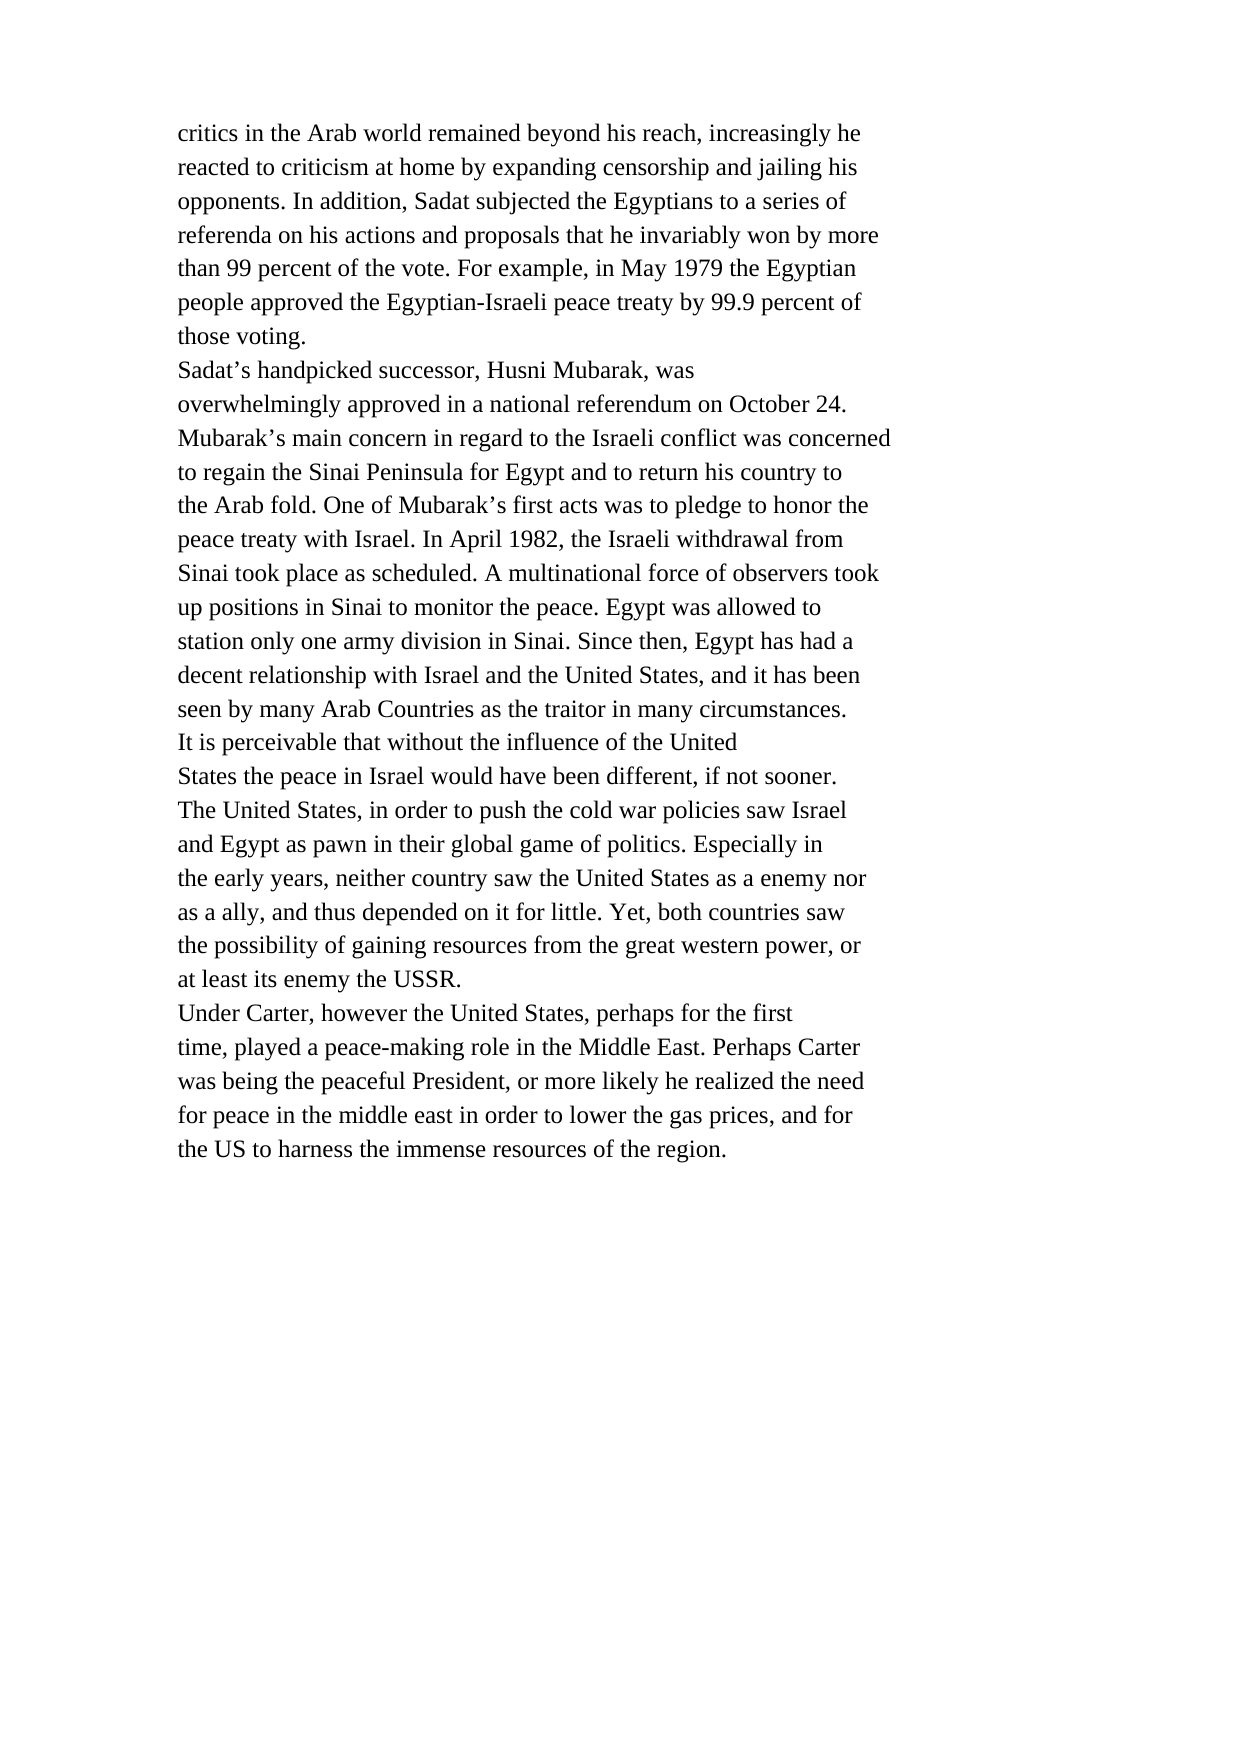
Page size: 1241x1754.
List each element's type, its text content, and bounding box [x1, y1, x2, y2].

text and Egypt as pawn in their global game of politics. Especially in [177, 829, 1152, 858]
text The United States, in order to push the cold war policies saw Israel [177, 795, 1152, 824]
text up positions in Sinai to monitor the peace. Egypt was allowed to [177, 592, 1152, 621]
text Sadat’s handpicked successor, Husni Mubarak, was [177, 355, 1152, 384]
text those voting. [177, 321, 1152, 350]
text Mubarak’s main concern in regard to the Israeli conflict was concerned [177, 423, 1152, 452]
text reacted to criticism at home by expanding censorship and jailing his [177, 152, 1152, 181]
text Under Carter, however the United States, perhaps for the first [177, 998, 1152, 1027]
text States the peace in Israel would have been different, if not sooner. [177, 761, 1152, 790]
text as a ally, and thus depended on it for little. Yet, both countries saw [177, 897, 1152, 926]
text the possibility of gaining resources from the great western power, or [177, 931, 1152, 959]
text to regain the Sinai Peninsula for Egypt and to return his country to [177, 457, 1152, 485]
text the Arab fold. One of Mubarak’s first acts was to pledge to honor the [177, 491, 1152, 519]
text for peace in the middle east in order to lower the gas prices, and for [177, 1100, 1152, 1129]
text was being the peaceful President, or more likely he realized the need [177, 1066, 1152, 1095]
text station only one army division in Sinai. Since then, Egypt has had a [177, 626, 1152, 655]
text opponents. In addition, Sadat subjected the Egyptians to a series of [177, 186, 1152, 214]
text peace treaty with Israel. In April 1982, the Israeli withdrawal from [177, 524, 1152, 553]
text It is perceivable that without the influence of the United [177, 727, 1152, 756]
text referenda on his actions and proposals that he invariably won by more [177, 220, 1152, 248]
text seen by many Arab Countries as the traitor in many circumstances. [177, 694, 1152, 722]
text people approved the Egyptian-Israeli peace treaty by 99.9 percent of [177, 287, 1152, 316]
text the US to harness the immense resources of the region. [177, 1134, 1152, 1162]
text Sinai took place as scheduled. A multinational force of observers took [177, 558, 1152, 587]
text overwhelmingly approved in a national referendum on October 24. [177, 389, 1152, 418]
text time, played a peace-making role in the Middle East. Perhaps Carter [177, 1032, 1152, 1061]
text critics in the Arab world remained beyond his reach, increasingly he [177, 118, 1152, 147]
text than 99 percent of the vote. For example, in May 1979 the Egyptian [177, 253, 1152, 282]
text the early years, neither country saw the United States as a enemy nor [177, 863, 1152, 892]
text decent relationship with Israel and the United States, and it has been [177, 660, 1152, 688]
text at least its enemy the USSR. [177, 964, 1152, 993]
